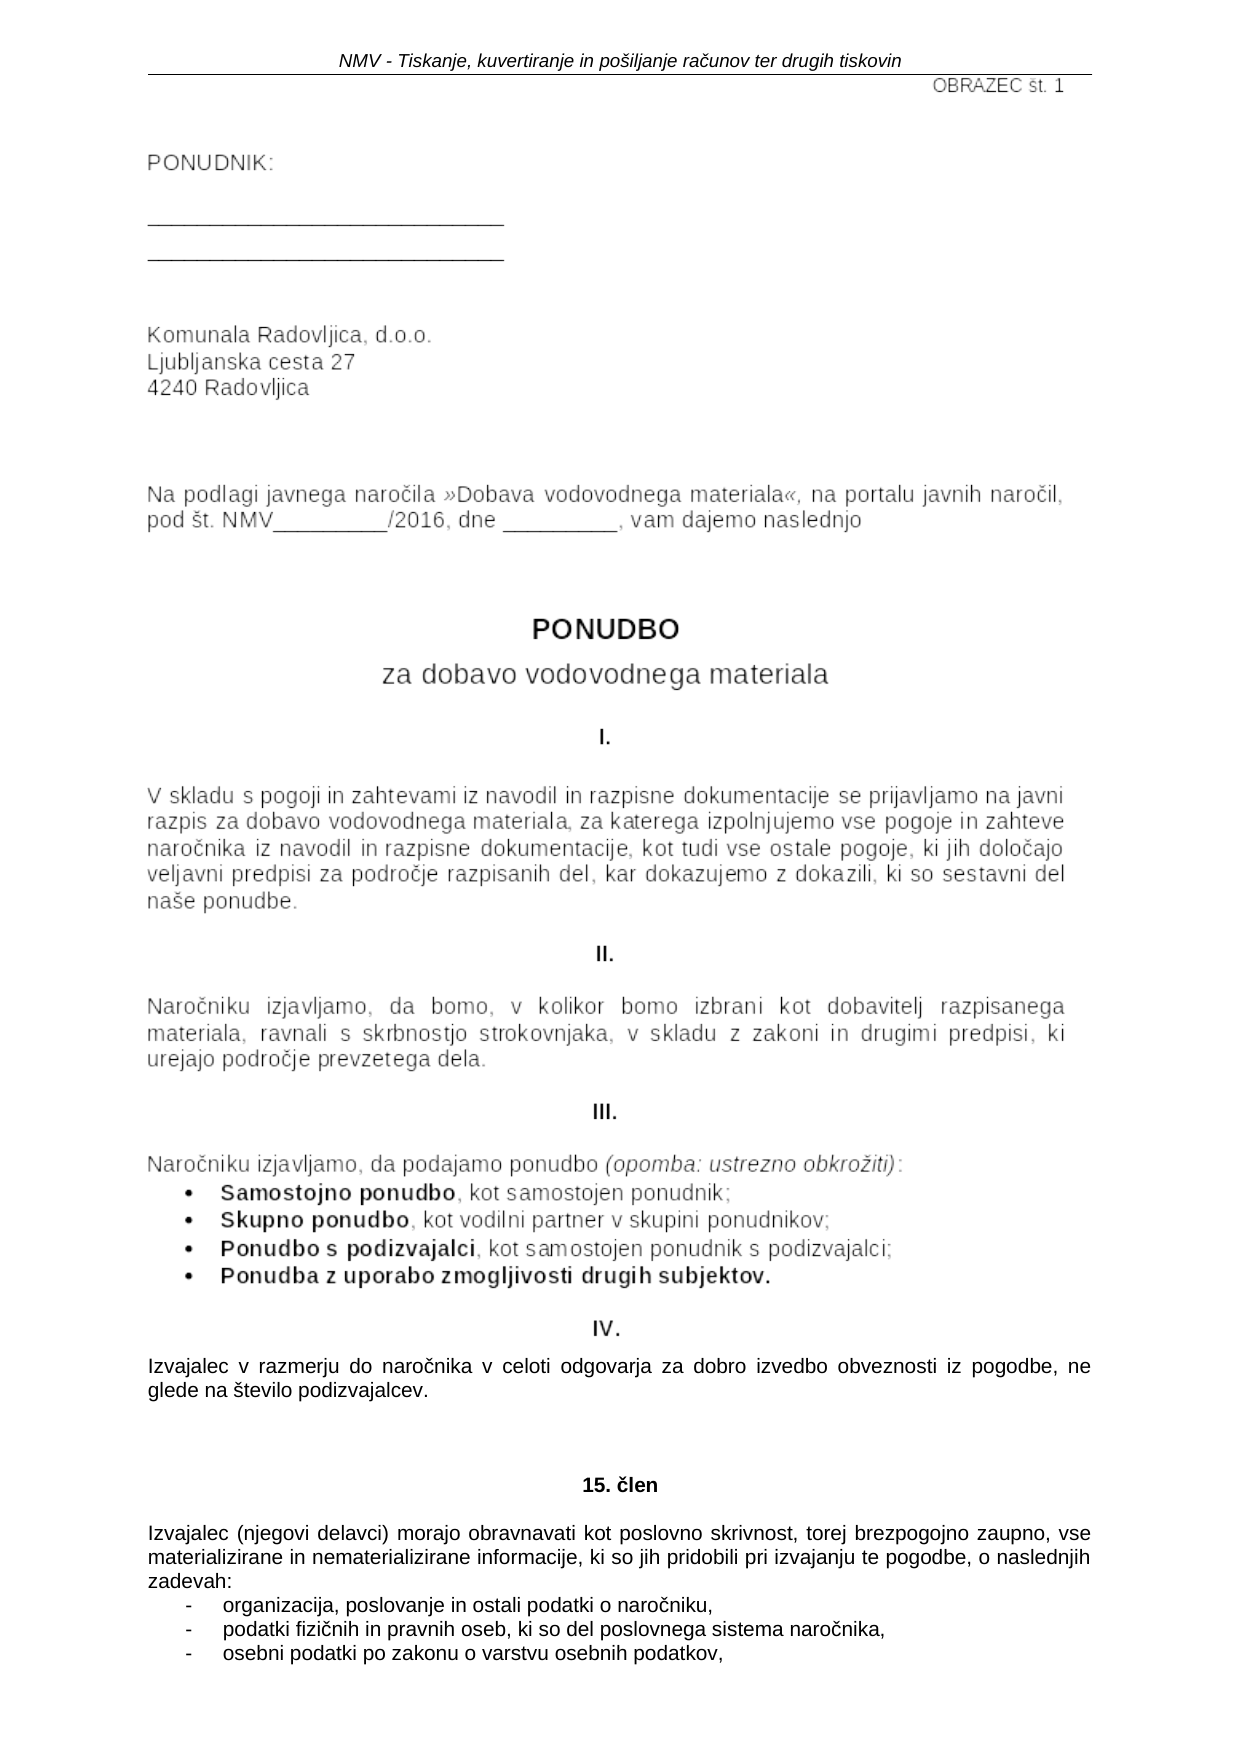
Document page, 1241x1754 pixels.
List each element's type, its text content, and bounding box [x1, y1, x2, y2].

text Izvajalec v razmerju do naročnika v celoti odgovarja za dobro izvedbo obveznosti iz pogodbe, ne glede na število podizvajalcev. [148, 1353, 1092, 1401]
list podatki fizičnih in pravnih oseb, ki so del poslovnega sistema naročnika, [185, 1617, 1092, 1641]
list organizacija, poslovanje in ostali podatki o naročniku, [185, 1593, 1092, 1617]
text Izvajalec (njegovi delavci) morajo obravnavati kot poslovno skrivnost, torej brezpogojno zaupno, vse materializirane in nematerializirane informacije, ki so jih pridobili pri izvajanju te pogodbe, o naslednjih zadevah: [148, 1521, 1092, 1593]
text 15. člen [148, 1473, 1092, 1497]
list osebni podatki po zakonu o varstvu osebnih podatkov, [185, 1641, 1092, 1665]
